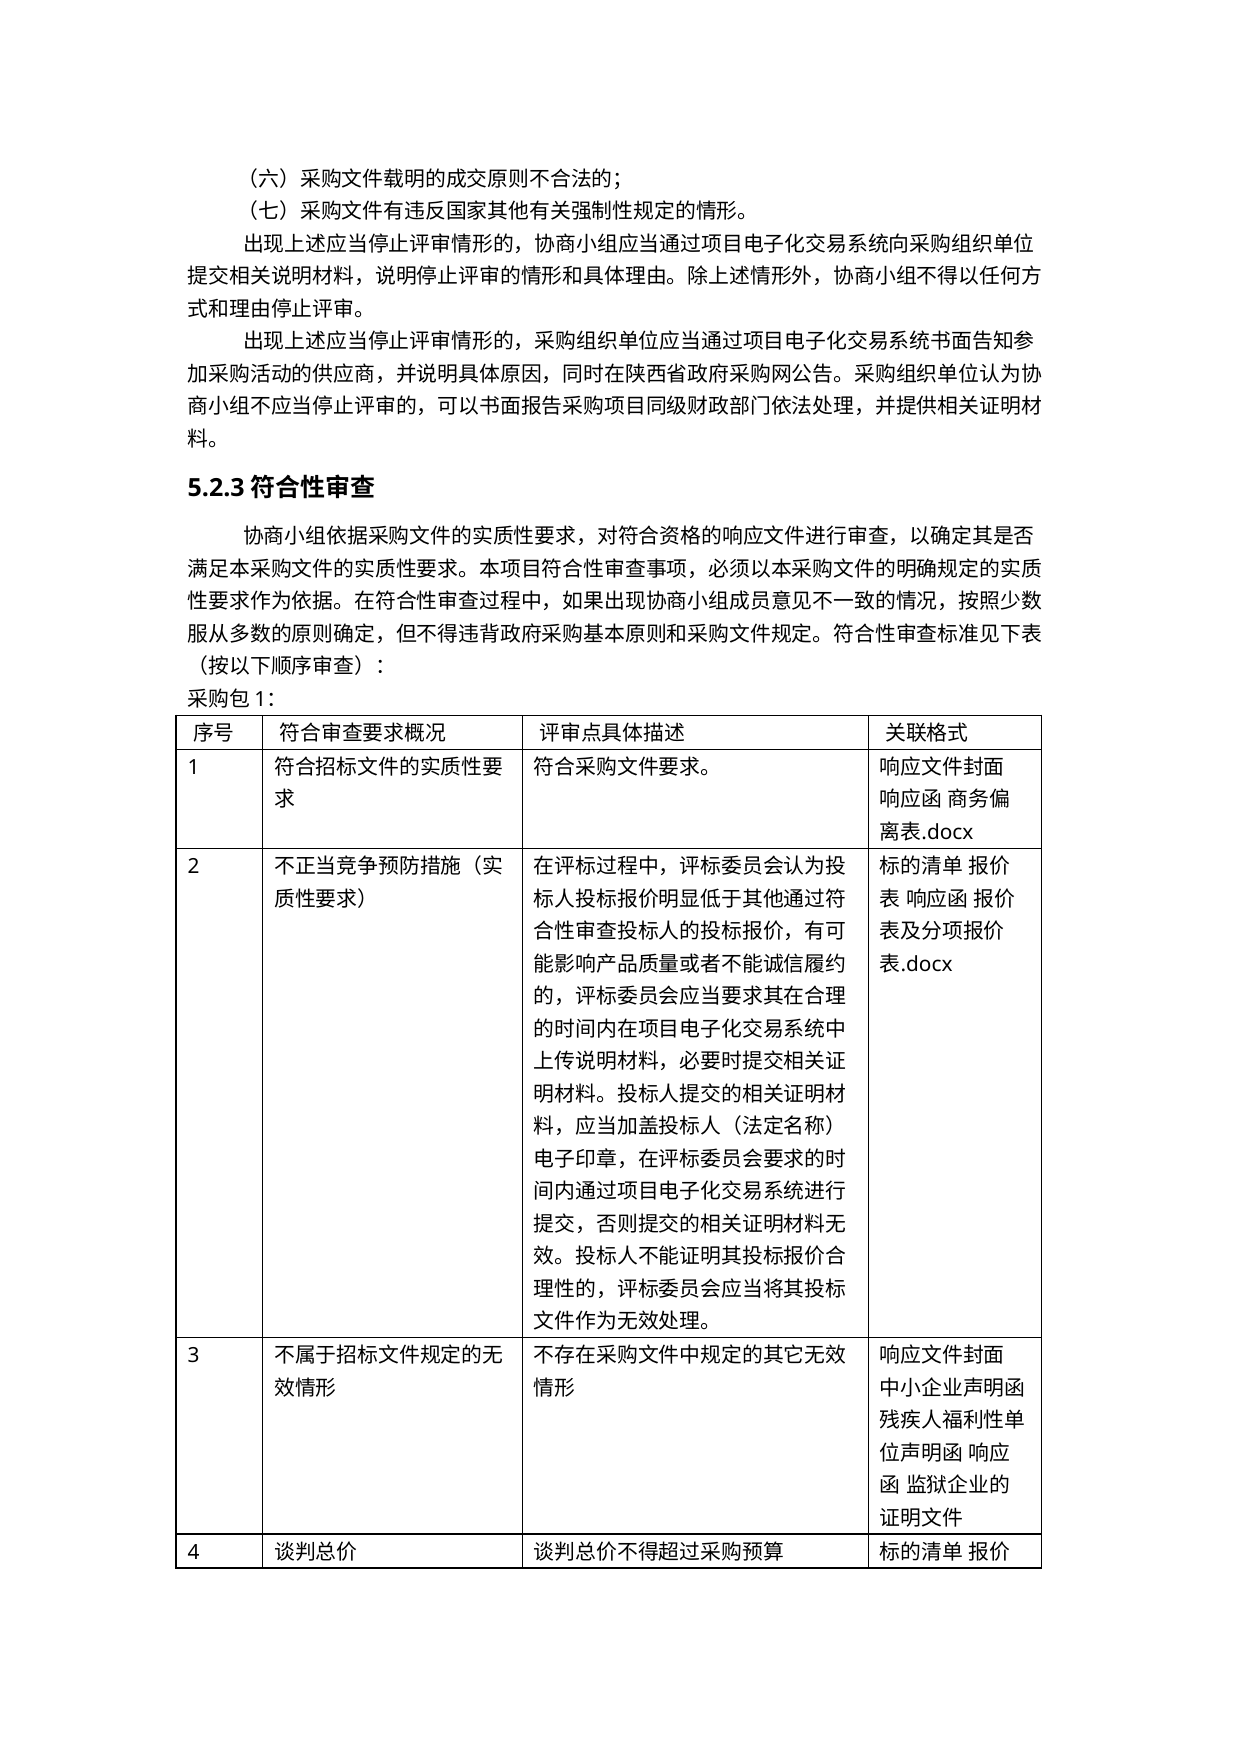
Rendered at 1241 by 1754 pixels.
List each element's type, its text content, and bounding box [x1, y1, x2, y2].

table_cell 1 [177, 750, 262, 848]
table_cell 响应文件封面 响应函 商务偏离表.docx [869, 750, 1041, 848]
table_cell 3 [177, 1338, 262, 1533]
text 协商小组依据采购文件的实质性要求，对符合资格的响应文件进行审查，以确定其是否满足本采购文件的实质性要求。本项目符合性审查事项，必须以本采购文件的明确规定的实质性要求作为依据。在符合性审查过程中，如果出现协商小组成员意见不一致的情况，按照少数服从多数的原则确定，但不得违背政府采购基本原则和采购文件规定。符合性审查标准见下表（按以下顺序审查）： [187, 519, 1053, 682]
text 出现上述应当停止评审情形的，协商小组应当通过项目电子化交易系统向采购组织单位提交相关说明材料，说明停止评审的情形和具体理由。除上述情形外，协商小组不得以任何方式和理由停止评审。 [187, 227, 1053, 324]
text （七）采购文件有违反国家其他有关强制性规定的情形。 [187, 194, 1053, 227]
text 采购包1： [187, 682, 1053, 714]
table_cell 响应文件封面 中小企业声明函 残疾人福利性单位声明函 响应函 监狱企业的证明文件 [869, 1338, 1041, 1533]
table_header 符合审查要求概况 [263, 716, 522, 748]
table_cell 谈判总价 [263, 1535, 522, 1567]
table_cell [869, 1535, 1041, 1567]
text 5.2.3符合性审查 [187, 454, 1053, 519]
table_cell 谈判总价不得超过采购预算 [523, 1535, 868, 1567]
table_cell 标的清单 报价表 响应函 报价表及分项报价表.docx [869, 849, 1041, 1337]
text 出现上述应当停止评审情形的，采购组织单位应当通过项目电子化交易系统书面告知参加采购活动的供应商，并说明具体原因，同时在陕西省政府采购网公告。采购组织单位认为协商小组不应当停止评审的，可以书面报告采购项目同级财政部门依法处理，并提供相关证明材料。 [187, 324, 1053, 454]
table_cell 2 [177, 849, 262, 1337]
table_header 关联格式 [869, 716, 1041, 748]
table_cell 符合采购文件要求。 [523, 750, 868, 848]
table_header 序号 [177, 716, 262, 748]
table_cell 4 [177, 1535, 262, 1567]
table_cell 不属于招标文件规定的无效情形 [263, 1338, 522, 1533]
text （六）采购文件载明的成交原则不合法的； [187, 162, 1053, 194]
table_cell 不正当竞争预防措施（实质性要求） [263, 849, 522, 1337]
table_cell 符合招标文件的实质性要求 [263, 750, 522, 848]
table_cell 在评标过程中，评标委员会认为投标人投标报价明显低于其他通过符合性审查投标人的投标报价，有可能影响产品质量或者不能诚信履约的，评标委员会应当要求其在合理的时间内在项目电子化交易系统中上传说明材料，必要时提交相关证明材料。投标人提交的相关证明材料，应当加盖投标人（法定名称）电子印章，在评标委员会要求的时间内通过项目电子化交易系统进行提交，否则提交的相关证明材料无效。投标人不能证明其投标报价合理性的，评标委员会应当将其投标文件作为无效处理。 [523, 849, 868, 1337]
table_header 评审点具体描述 [523, 716, 868, 748]
table_cell 不存在采购文件中规定的其它无效情形 [523, 1338, 868, 1533]
